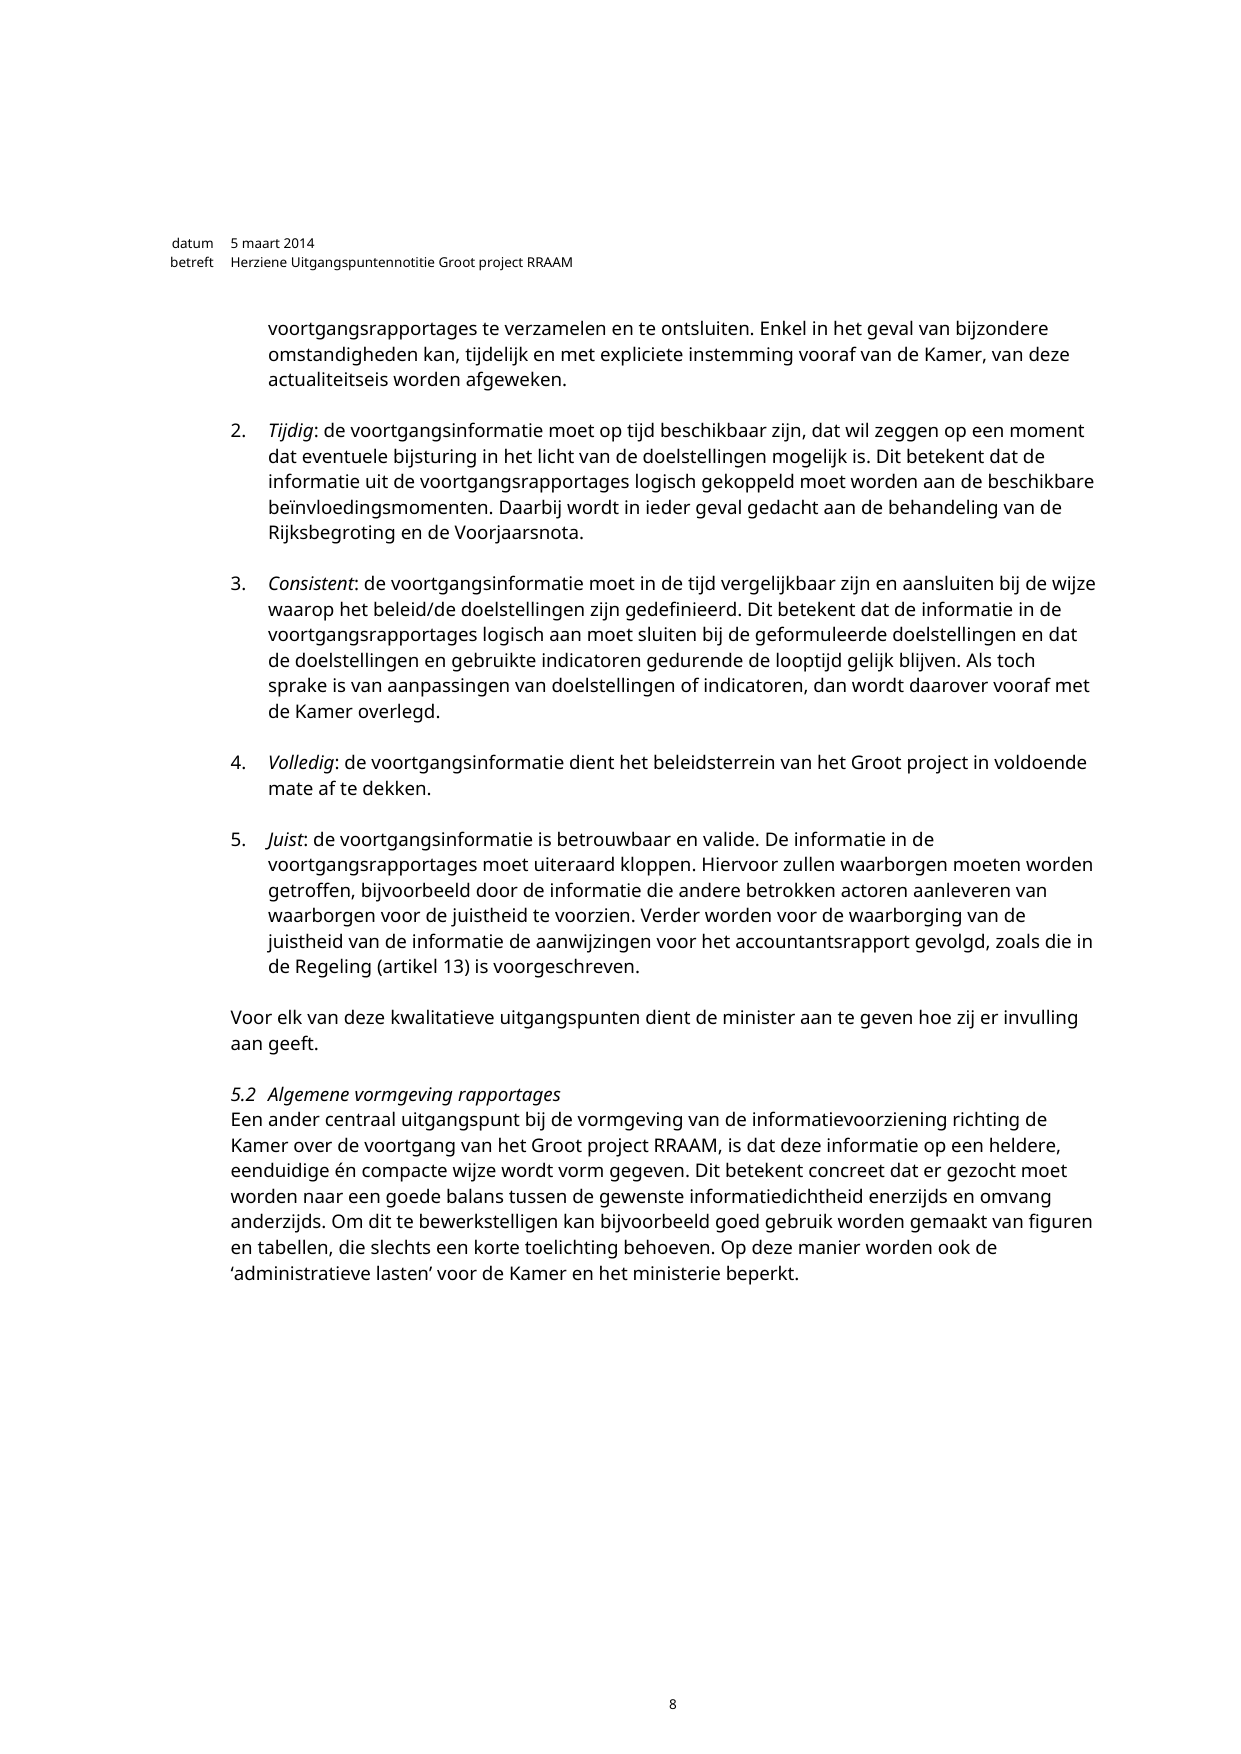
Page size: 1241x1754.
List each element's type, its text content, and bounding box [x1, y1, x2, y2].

text Voor elk van deze kwalitatieve uitgangspunten dient de minister aan te geven hoe zij er invulling aan geeft. [230, 1004, 1098, 1056]
list Tijdig: de voortgangsinformatie moet op tijd beschikbaar zijn, dat wil zeggen op een moment dat eventuele bijsturing in het licht van de doelstellingen mogelijk is. Dit betekent dat de informatie uit de voortgangsrapportages logisch gekoppeld moet worden aan de beschikbare beïnvloedingsmomenten. Daarbij wordt in ieder geval gedacht aan de behandeling van de Rijksbegroting en de Voorjaarsnota. [230, 418, 1098, 545]
text Een ander centraal uitgangspunt bij de vormgeving van de informatievoorziening richting de Kamer over de voortgang van het Groot project RRAAM, is dat deze informatie op een heldere, eenduidige én compacte wijze wordt vorm gegeven. Dit betekent concreet dat er gezocht moet worden naar een goede balans tussen de gewenste informatiedichtheid enerzijds en omvang anderzijds. Om dit te bewerkstelligen kan bijvoorbeeld goed gebruik worden gemaakt van figuren en tabellen, die slechts een korte toelichting behoeven. Op deze manier worden ook de ‘administratieve lasten’ voor de Kamer en het ministerie beperkt. [230, 1107, 1098, 1285]
list Juist: de voortgangsinformatie is betrouwbaar en valide. De informatie in de voortgangsrapportages moet uiteraard kloppen. Hiervoor zullen waarborgen moeten worden getroffen, bijvoorbeeld door de informatie die andere betrokken actoren aanleveren van waarborgen voor de juistheid te voorzien. Verder worden voor de waarborging van de juistheid van de informatie de aanwijzingen voor het accountantsrapport gevolgd, zoals die in de Regeling (artikel 13) is voorgeschreven. [230, 826, 1098, 979]
list Volledig: de voortgangsinformatie dient het beleidsterrein van het Groot project in voldoende mate af te dekken. [230, 749, 1098, 800]
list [230, 272, 1098, 392]
list Consistent: de voortgangsinformatie moet in de tijd vergelijkbaar zijn en aansluiten bij de wijze waarop het beleid/de doelstellingen zijn gedefinieerd. Dit betekent dat de informatie in de voortgangsrapportages logisch aan moet sluiten bij de geformuleerde doelstellingen en dat de doelstellingen en gebruikte indicatoren gedurende de looptijd gelijk blijven. Als toch sprake is van aanpassingen van doelstellingen of indicatoren, dan wordt daarover vooraf met de Kamer overlegd. [230, 571, 1098, 724]
list Algemene vormgeving rapportages [230, 1081, 1098, 1107]
